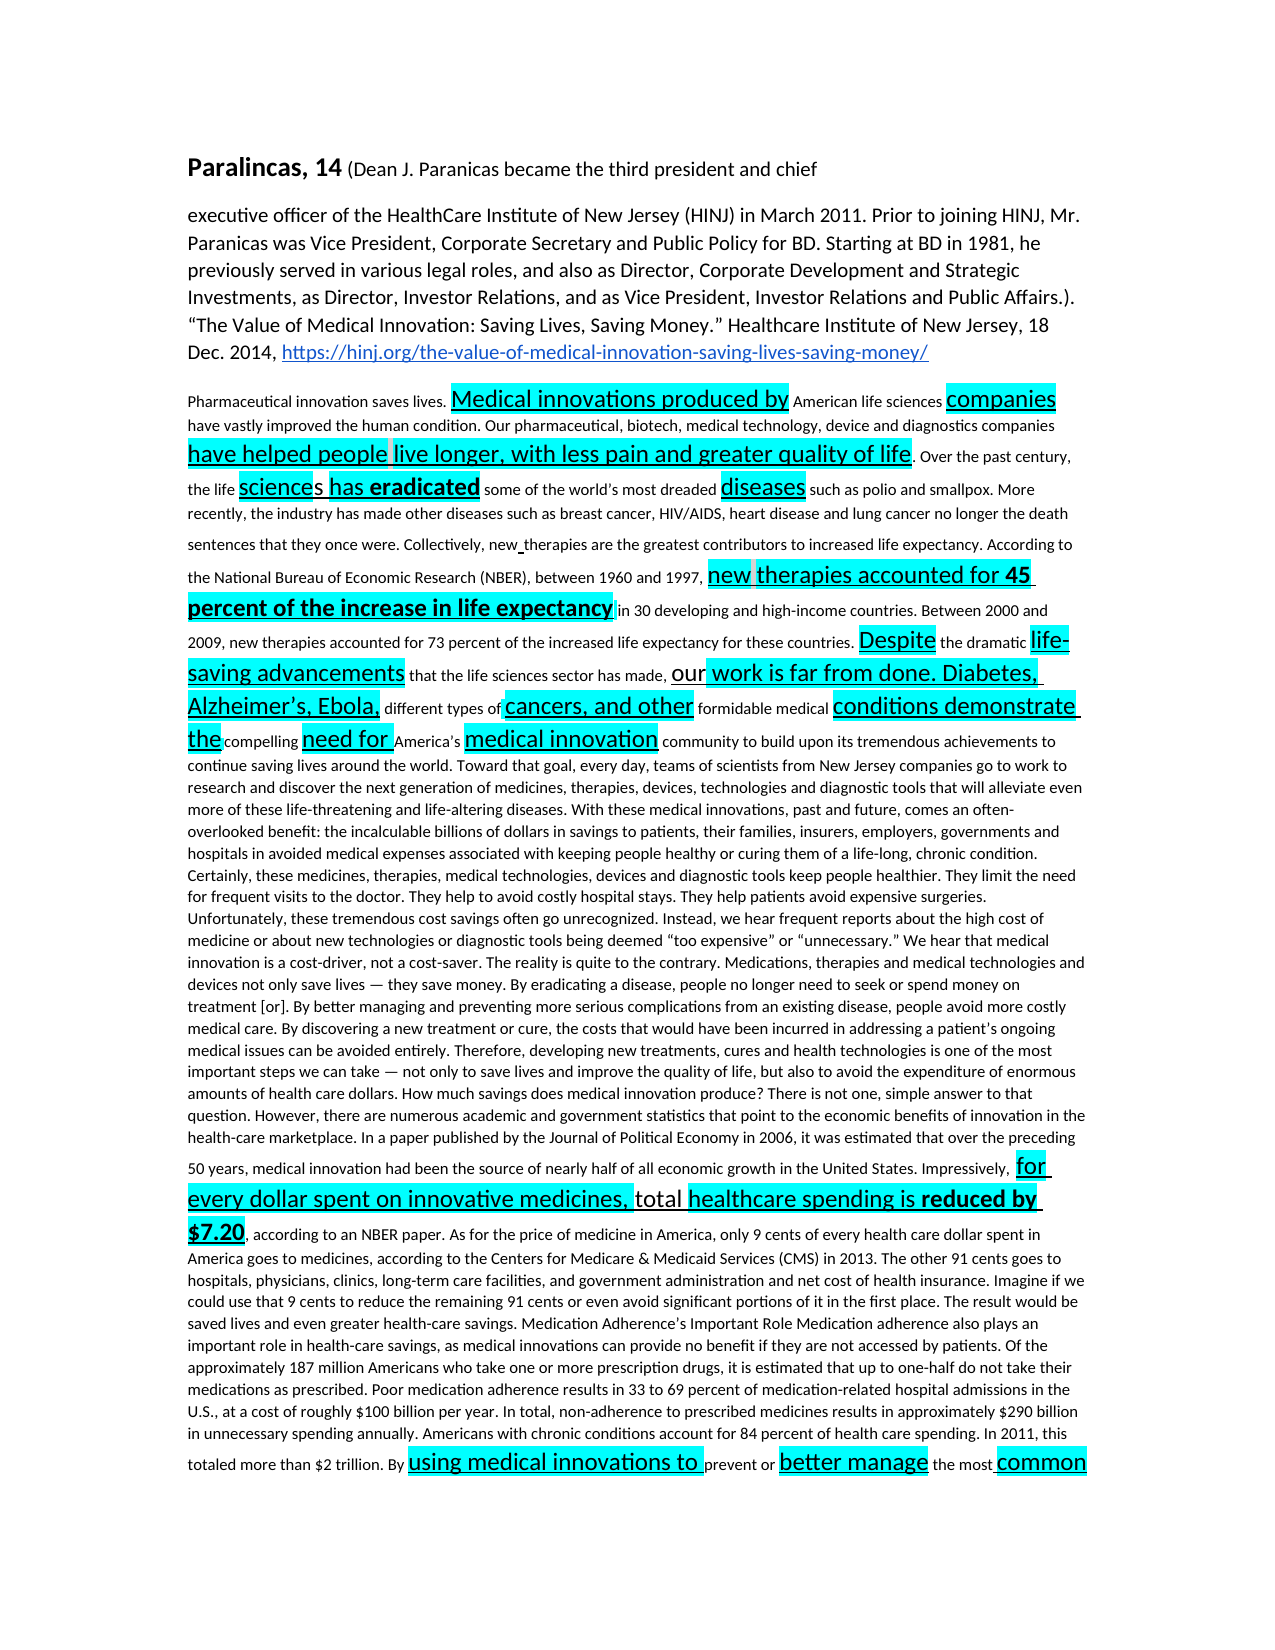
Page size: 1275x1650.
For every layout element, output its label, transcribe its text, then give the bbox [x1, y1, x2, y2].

text executive officer of the HealthCare Institute of New Jersey (HINJ) in March 2011. Prior to joining HINJ, Mr. Paranicas was Vice President, Corporate Secretary and Public Policy for BD. Starting at BD in 1981, he previously served in various legal roles, and also as Director, Corporate Development and Strategic Investments, as Director, Investor Relations, and as Vice President, Investor Relations and Public Affairs.). “The Value of Medical Innovation: Saving Lives, Saving Money.” Healthcare Institute of New Jersey, 18 Dec. 2014, https://hinj.org/the-value-of-medical-innovation-saving-lives-saving-money/ [187, 202, 1087, 365]
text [187, 383, 1087, 1476]
text Paralincas, 14 (Dean J. Paranicas became the third president and chief [187, 150, 1087, 183]
